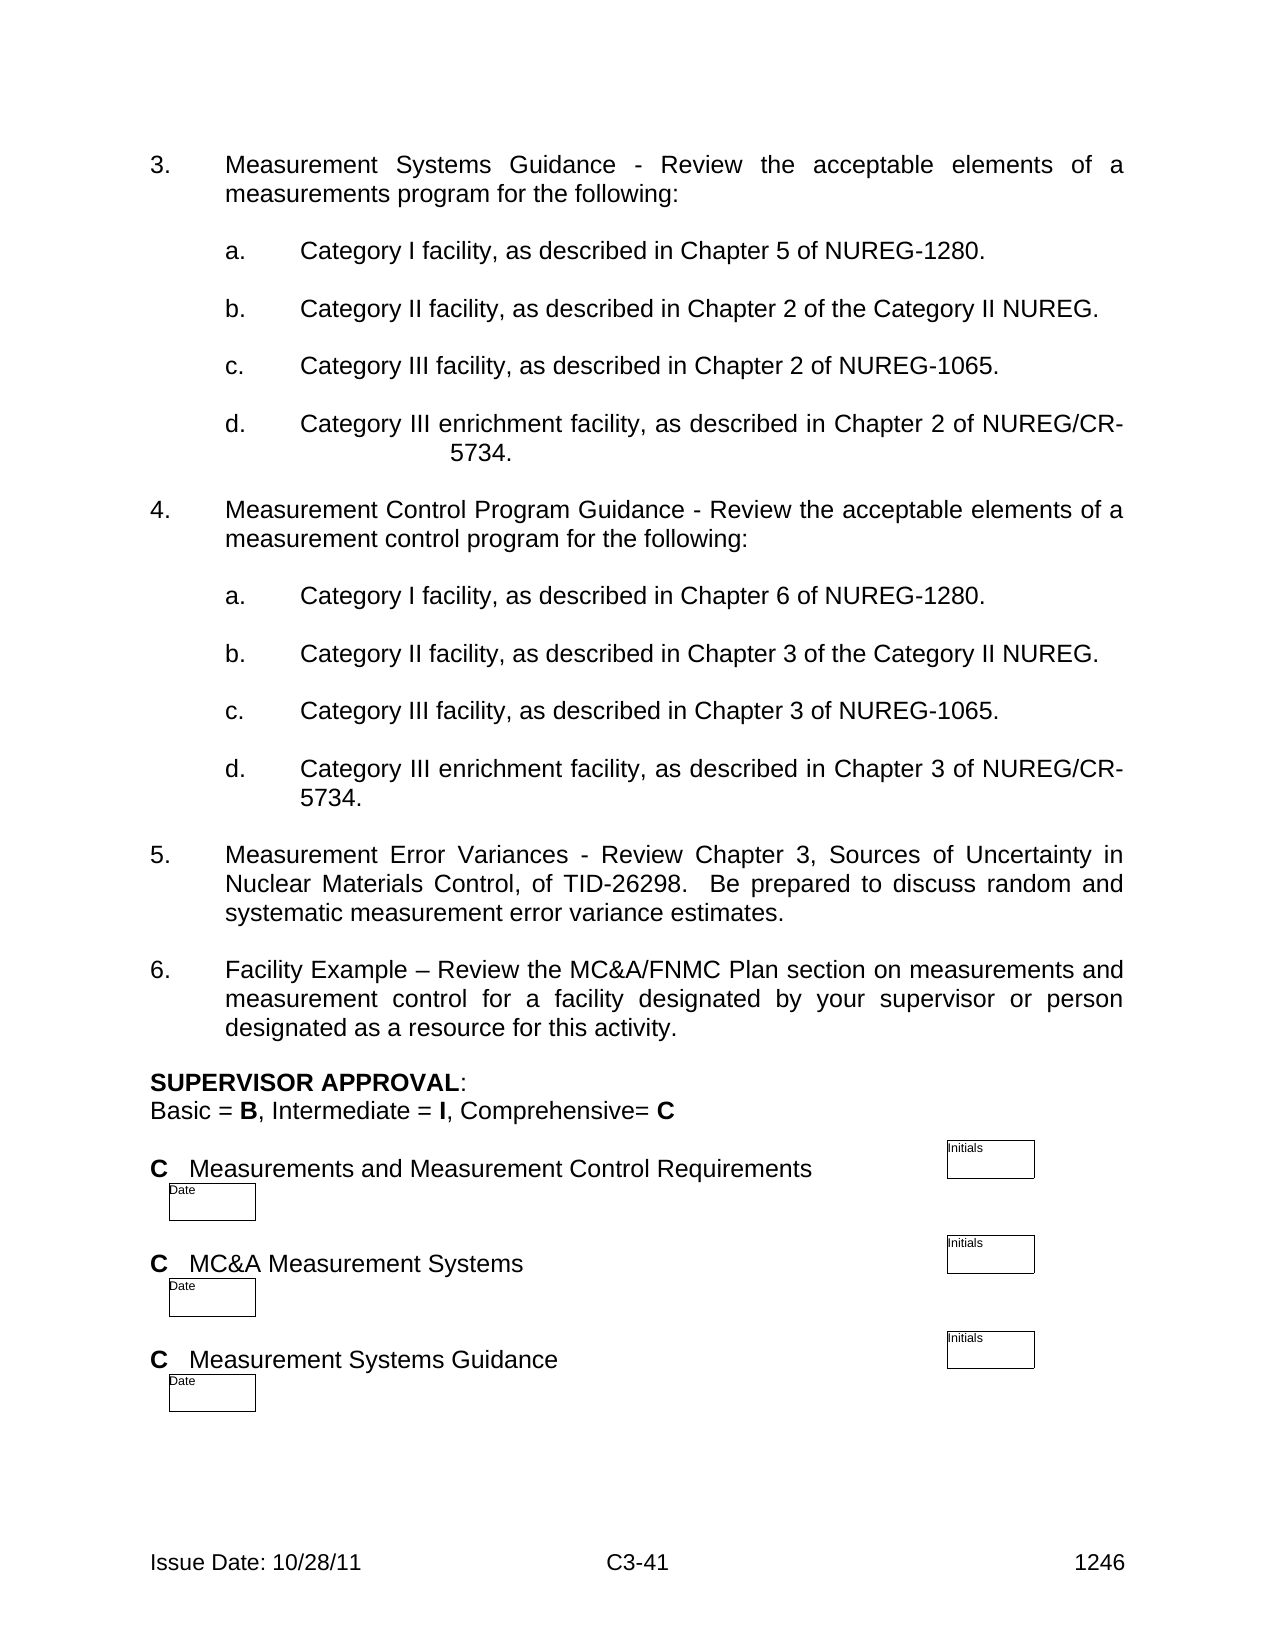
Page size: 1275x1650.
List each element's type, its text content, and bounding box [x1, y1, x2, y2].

text C MC&A Measurement Systems [150, 1235, 1125, 1316]
list a. Category I facility, as described in Chapter 6 of NUREG-1280. [150, 581, 1125, 610]
list 6. Facility Example – Review the MC&A/FNMC Plan section on measurements and measurement control for a facility designated by your supervisor or person designated as a resource for this activity. [150, 955, 1125, 1041]
list b. Category II facility, as described in Chapter 3 of the Category II NUREG. [150, 639, 1125, 667]
list d. Category III enrichment facility, as described in Chapter 3 of NUREG/CR-5734. [150, 754, 1125, 811]
list 5. Measurement Error Variances - Review Chapter 3, Sources of Uncertainty in Nuclear Materials Control, of TID-26298. Be prepared to discuss random and systematic measurement error variance estimates. [150, 840, 1125, 926]
list d. Category III enrichment facility, as described in Chapter 2 of NUREG/CR-5734. [150, 409, 1125, 466]
list c. Category III facility, as described in Chapter 2 of NUREG-1065. [150, 351, 1125, 380]
list b. Category II facility, as described in Chapter 2 of the Category II NUREG. [150, 294, 1125, 322]
list 4. Measurement Control Program Guidance - Review the acceptable elements of a measurement control program for the following: [150, 495, 1125, 552]
text SUPERVISOR APPROVAL: [150, 1068, 1125, 1096]
text Basic = B, Intermediate = I, Comprehensive= C [150, 1096, 1125, 1125]
text C Measurement Systems Guidance [150, 1331, 1125, 1411]
list 3. Measurement Systems Guidance - Review the acceptable elements of a measurements program for the following: [150, 150, 1125, 207]
text C Measurements and Measurement Control Requirements [150, 1140, 1125, 1220]
list c. Category III facility, as described in Chapter 3 of NUREG-1065. [150, 696, 1125, 725]
list a. Category I facility, as described in Chapter 5 of NUREG-1280. [150, 236, 1125, 265]
